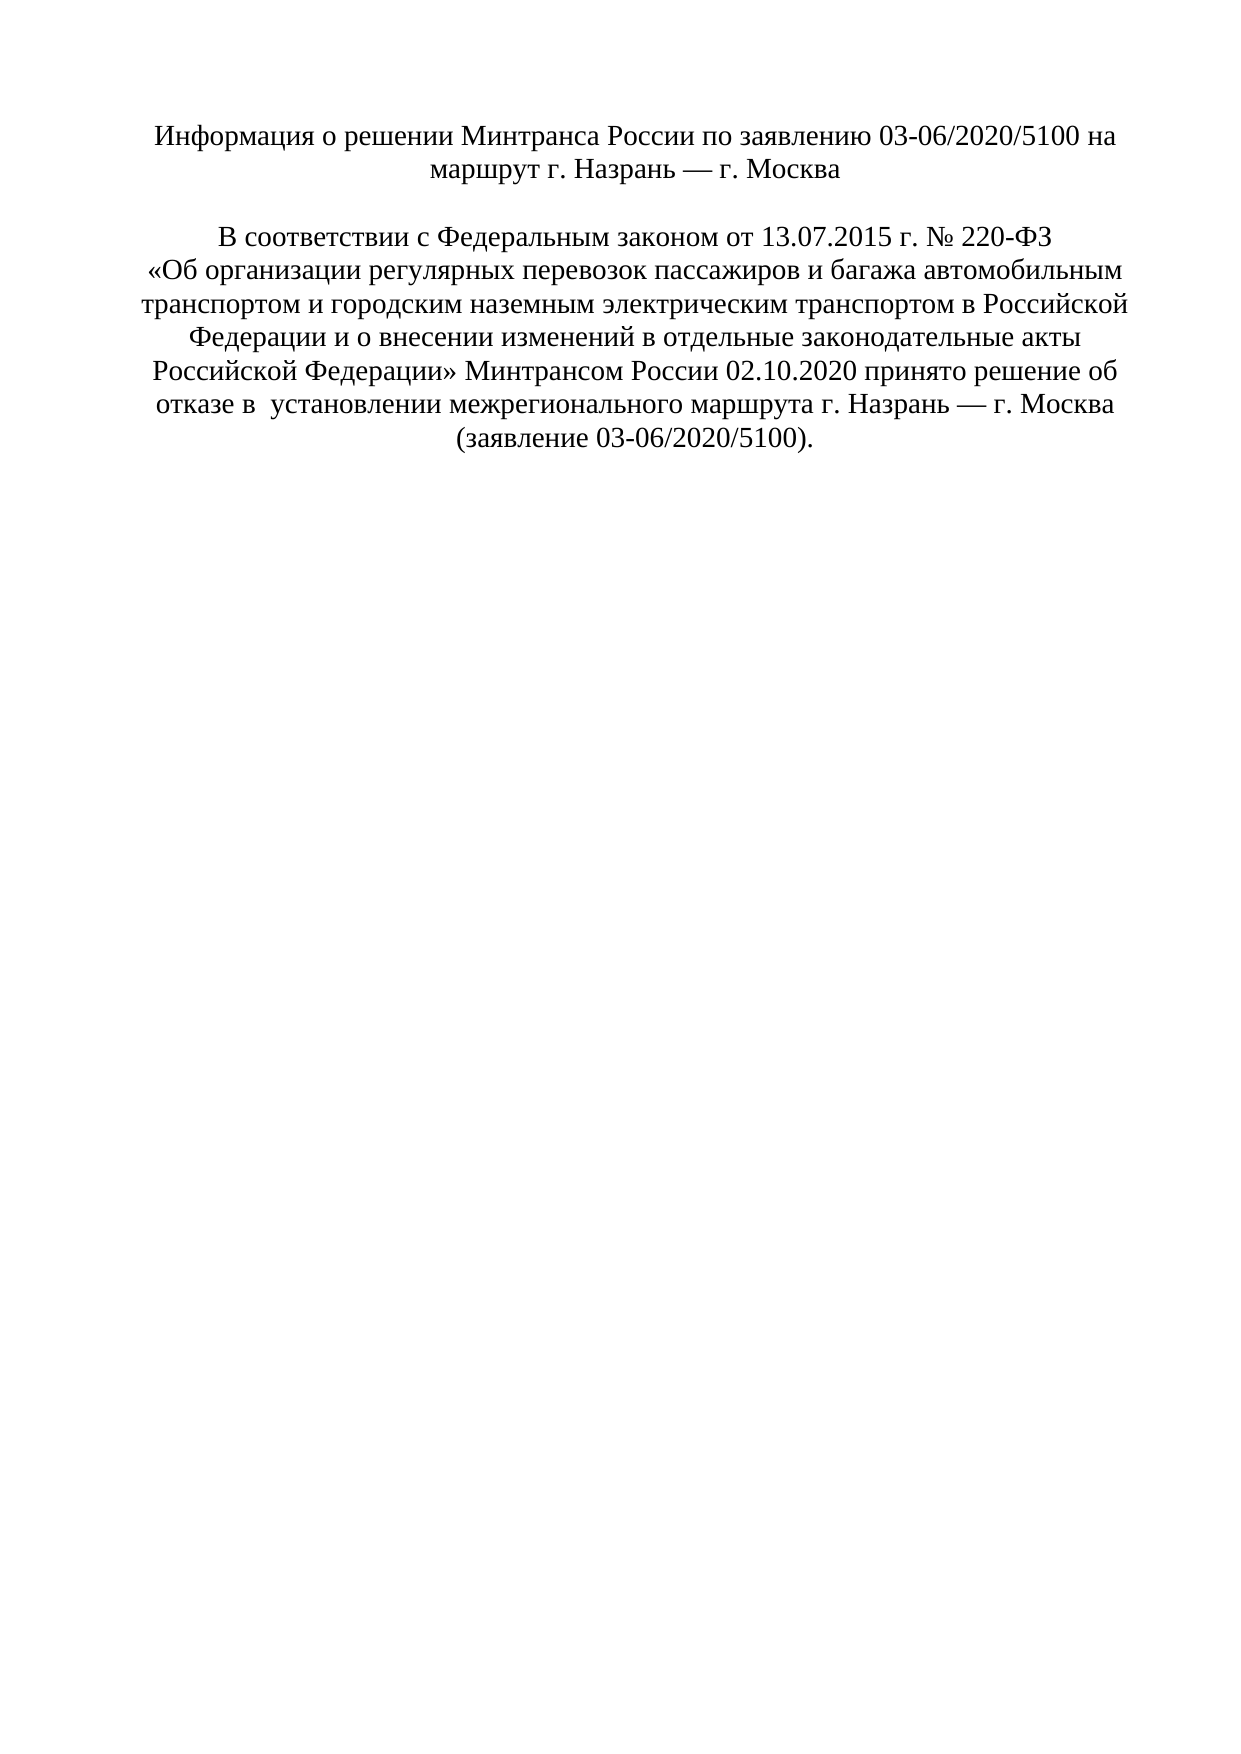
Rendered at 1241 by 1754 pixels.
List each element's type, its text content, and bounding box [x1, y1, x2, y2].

text В соответствии с Федеральным законом от 13.07.2015 г. № 220-ФЗ «Об организации регулярных перевозок пассажиров и багажа автомобильным транспортом и городским наземным электрическим транспортом в Российской Федерации и о внесении изменений в отдельные законодательные акты Российской Федерации» Минтрансом России 02.10.2020 принято решение об отказе в установлении межрегионального маршрута г. Назрань — г. Москва (заявление 03-06/2020/5100). [118, 219, 1152, 453]
text Информация о решении Минтранса России по заявлению 03-06/2020/5100 на маршрут г. Назрань — г. Москва [118, 118, 1152, 185]
